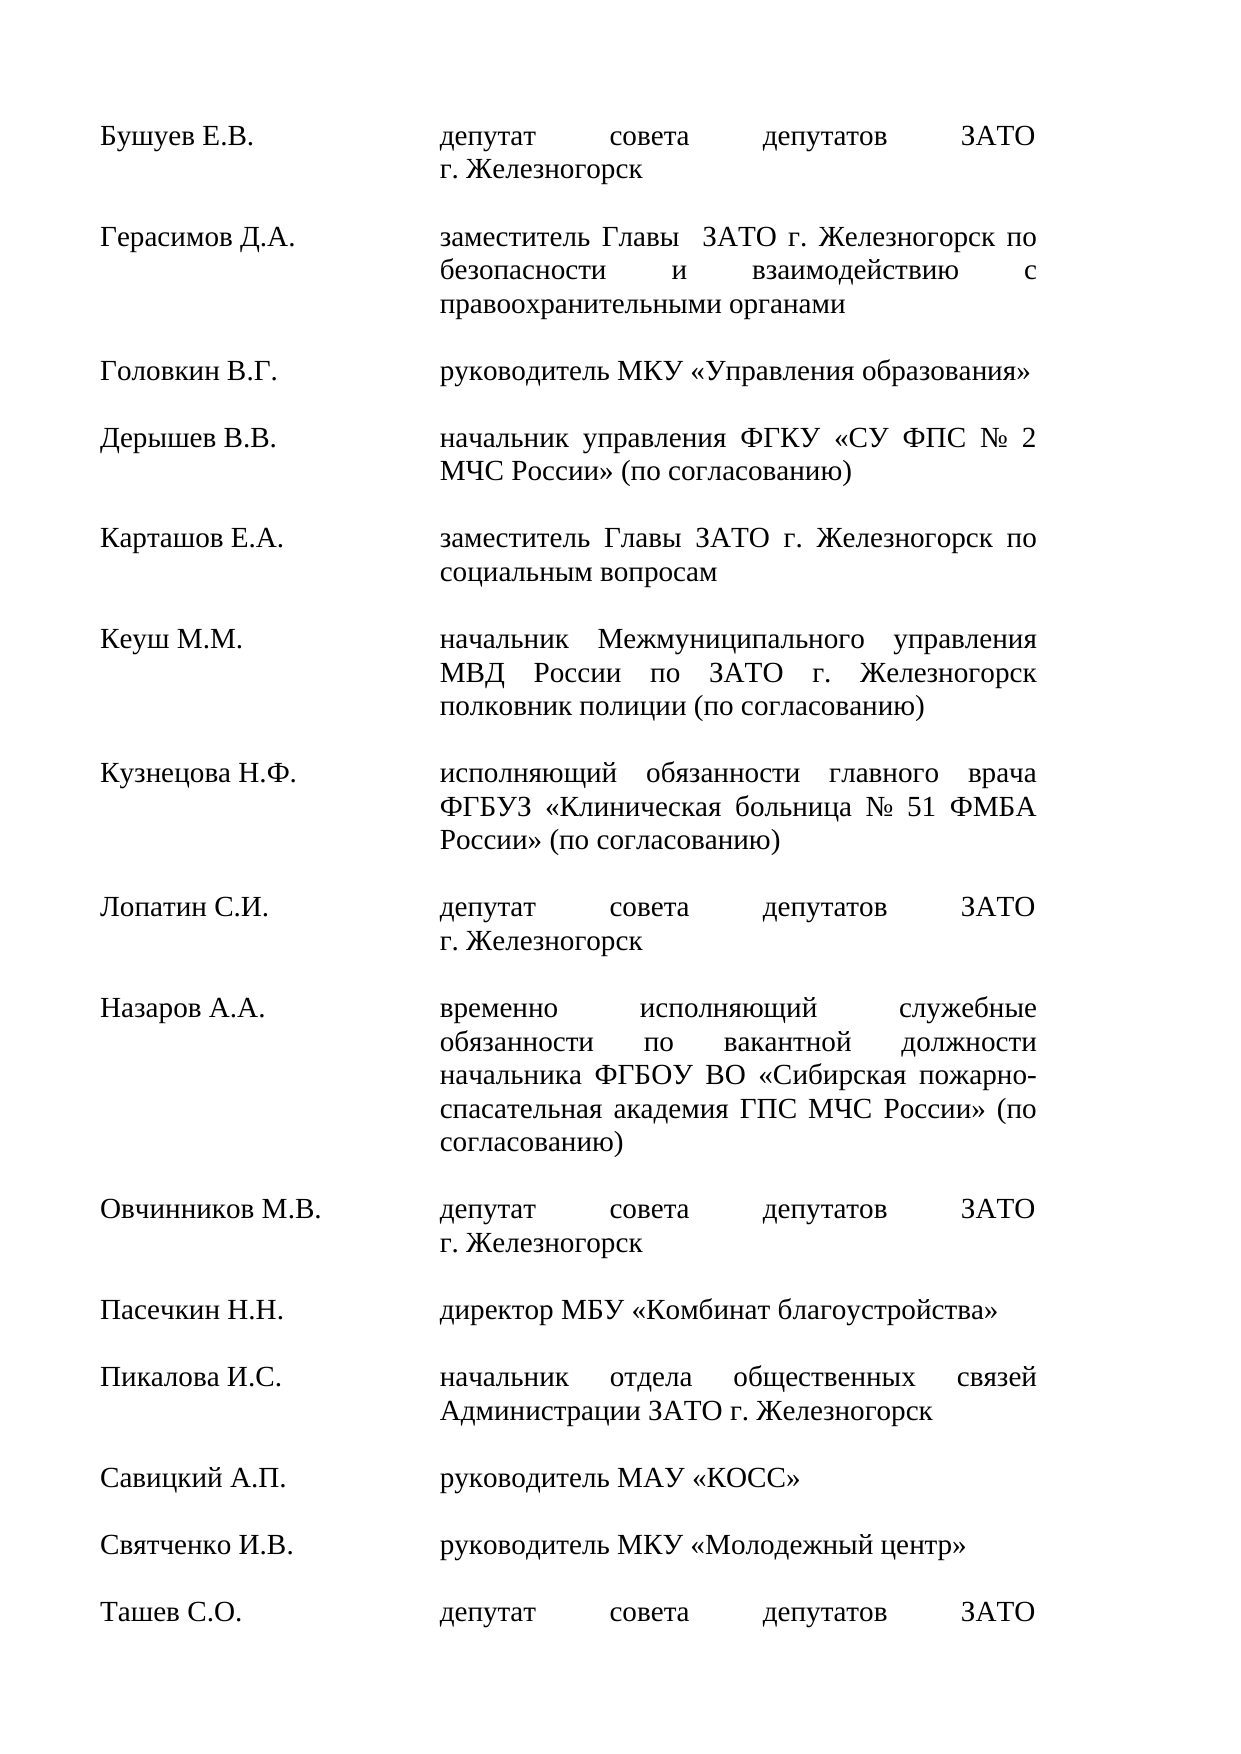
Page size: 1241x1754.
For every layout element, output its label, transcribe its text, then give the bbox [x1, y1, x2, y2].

table_cell Дерышев В.В. [89, 420, 428, 521]
table_cell начальник управления ФГКУ «СУ ФПС № 2 МЧС России» (по согласованию) [428, 420, 1048, 521]
table_cell Карташов Е.А. [89, 521, 428, 621]
table_cell Савицкий А.П. [89, 1460, 428, 1527]
table_cell временно исполняющий служебные обязанности по вакантной должности начальника ФГБОУ ВО «Сибирская пожарно-спасательная академия ГПС МЧС России» (по согласованию) [428, 990, 1048, 1191]
table_cell Ташев С.О. [89, 1594, 428, 1627]
table_cell депутат совета депутатов ЗАТО г. Железногорск [428, 1594, 1048, 1627]
table_cell начальник Межмуниципального управления МВД России по ЗАТО г. Железногорск полковник полиции (по согласованию) [428, 621, 1048, 755]
table_cell руководитель МАУ «КОСС» [428, 1460, 1048, 1527]
table_cell руководитель МКУ «Управления образования» [428, 353, 1048, 420]
table_cell депутат совета депутатов ЗАТО г. Железногорск [428, 118, 1048, 219]
table_cell Святченко И.В. [89, 1527, 428, 1594]
table_cell Пасечкин Н.Н. [89, 1292, 428, 1359]
table_cell депутат совета депутатов ЗАТО г. Железногорск [428, 1191, 1048, 1292]
table_cell Кузнецова Н.Ф. [89, 755, 428, 889]
table_cell Герасимов Д.А. [89, 219, 428, 353]
table_cell Кеуш М.М. [89, 621, 428, 755]
table_cell Назаров А.А. [89, 990, 428, 1191]
table_cell директор МБУ «Комбинат благоустройства» [428, 1292, 1048, 1359]
table_cell Головкин В.Г. [89, 353, 428, 420]
table_cell Лопатин С.И. [89, 890, 428, 990]
table_cell исполняющий обязанности главного врача ФГБУЗ «Клиническая больница № 51 ФМБА России» (по согласованию) [428, 755, 1048, 889]
table_cell Овчинников М.В. [89, 1191, 428, 1292]
table_cell депутат совета депутатов ЗАТО г. Железногорск [428, 890, 1048, 990]
table_cell руководитель МКУ «Молодежный центр» [428, 1527, 1048, 1594]
table_cell заместитель Главы ЗАТО г. Железногорск по социальным вопросам [428, 521, 1048, 621]
table_cell начальник отдела общественных связей Администрации ЗАТО г. Железногорск [428, 1359, 1048, 1460]
table_cell заместитель Главы ЗАТО г. Железногорск по безопасности и взаимодействию с правоохранительными органами [428, 219, 1048, 353]
table_cell Бушуев Е.В. [89, 118, 428, 219]
table_cell Пикалова И.С. [89, 1359, 428, 1460]
